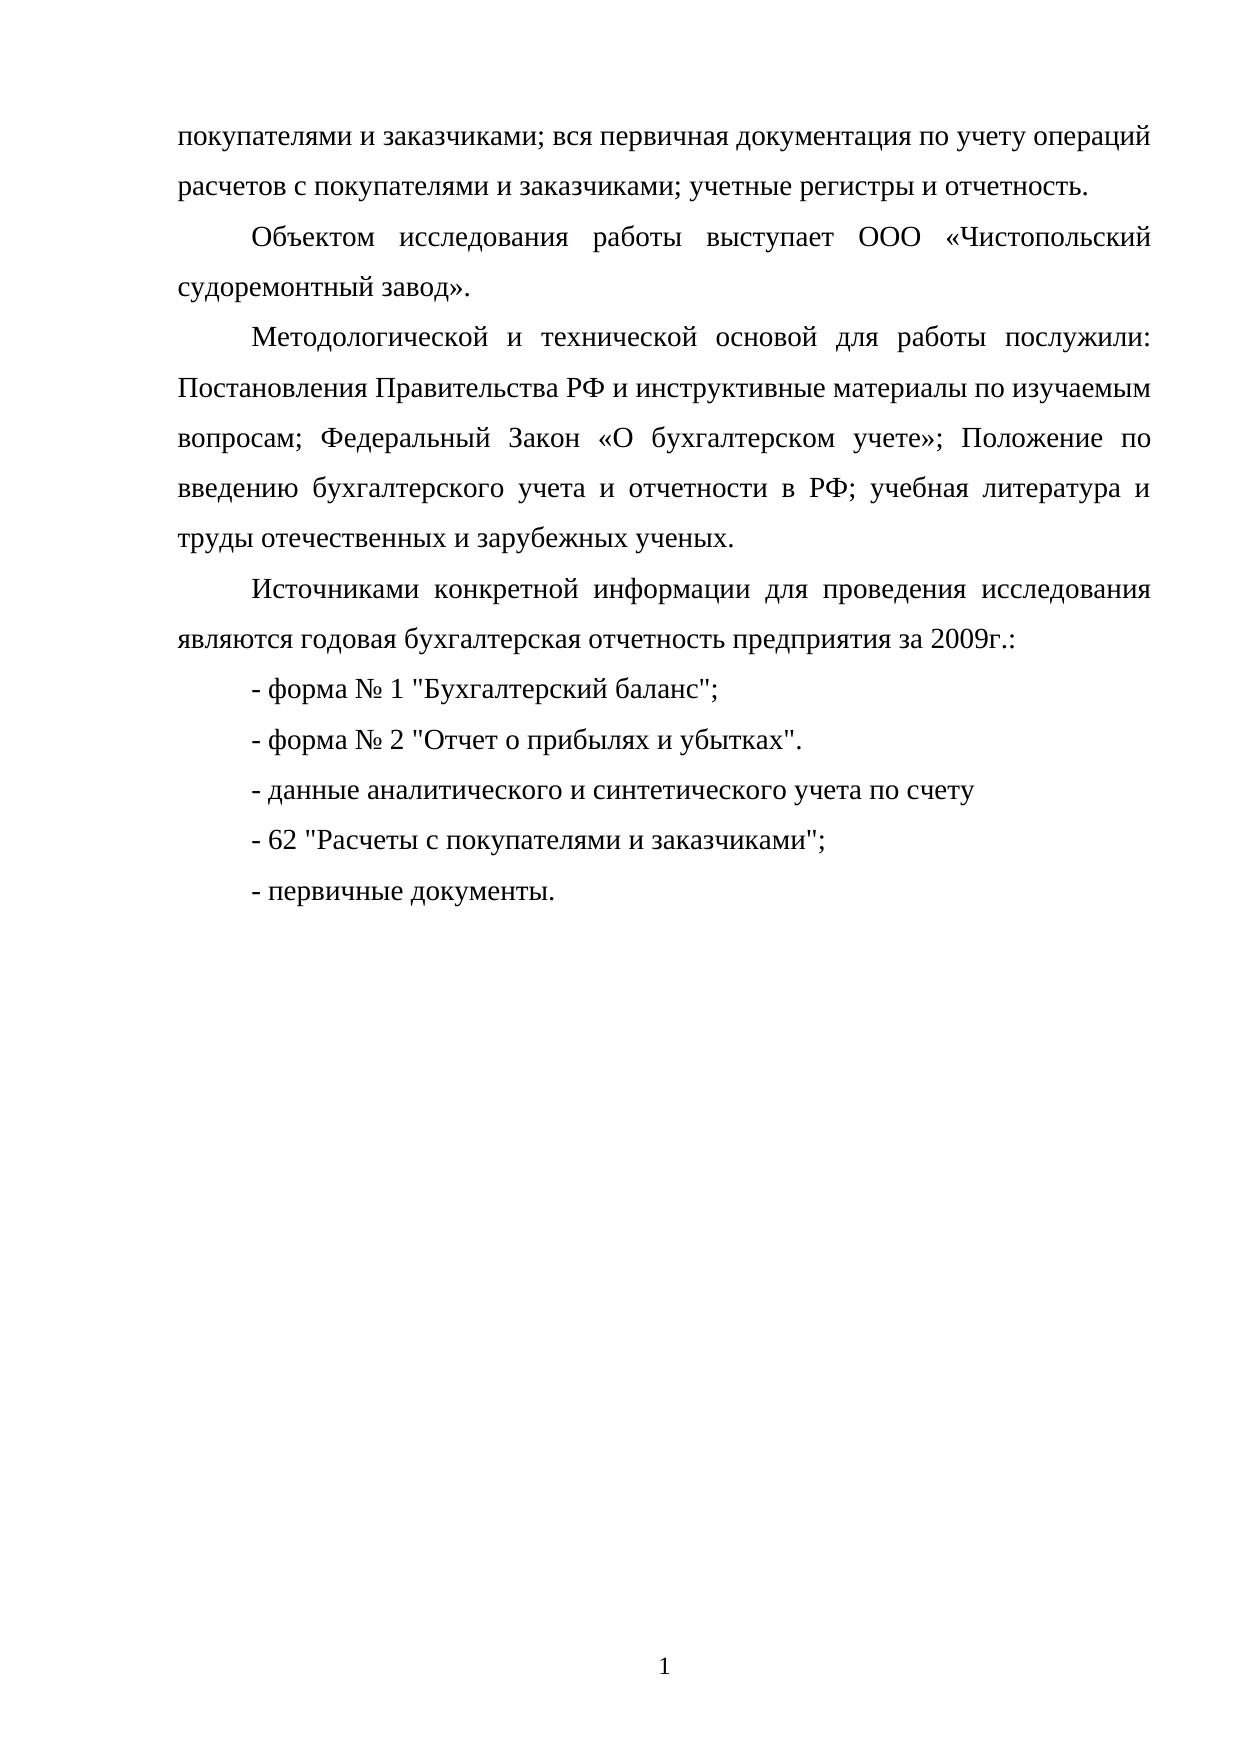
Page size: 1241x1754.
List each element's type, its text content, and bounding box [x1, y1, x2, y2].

text - форма № 1 "Бухгалтерский баланс"; [177, 672, 1152, 705]
text - форма № 2 "Отчет о прибылях и убытках". [177, 722, 1152, 755]
text Методологической и технической основой для работы послужили: Постановления Правительства РФ и инструктивные материалы по изучаемым вопросам; Федеральный Закон «О бухгалтерском учете»; Положение по введению бухгалтерского учета и отчетности в РФ; учебная литература и труды отечественных и зарубежных ученых. [177, 319, 1152, 554]
text - первичные документы. [177, 873, 1152, 906]
text - 62 "Расчеты с покупателями и заказчиками"; [177, 822, 1152, 856]
text Источниками конкретной информации для проведения исследования являются годовая бухгалтерская отчетность предприятия за 2009г.: [177, 571, 1152, 655]
text Объектом исследования работы выступает ООО «Чистопольский судоремонтный завод». [177, 219, 1152, 303]
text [177, 118, 1152, 202]
text - данные аналитического и синтетического учета по счету [177, 772, 1152, 806]
